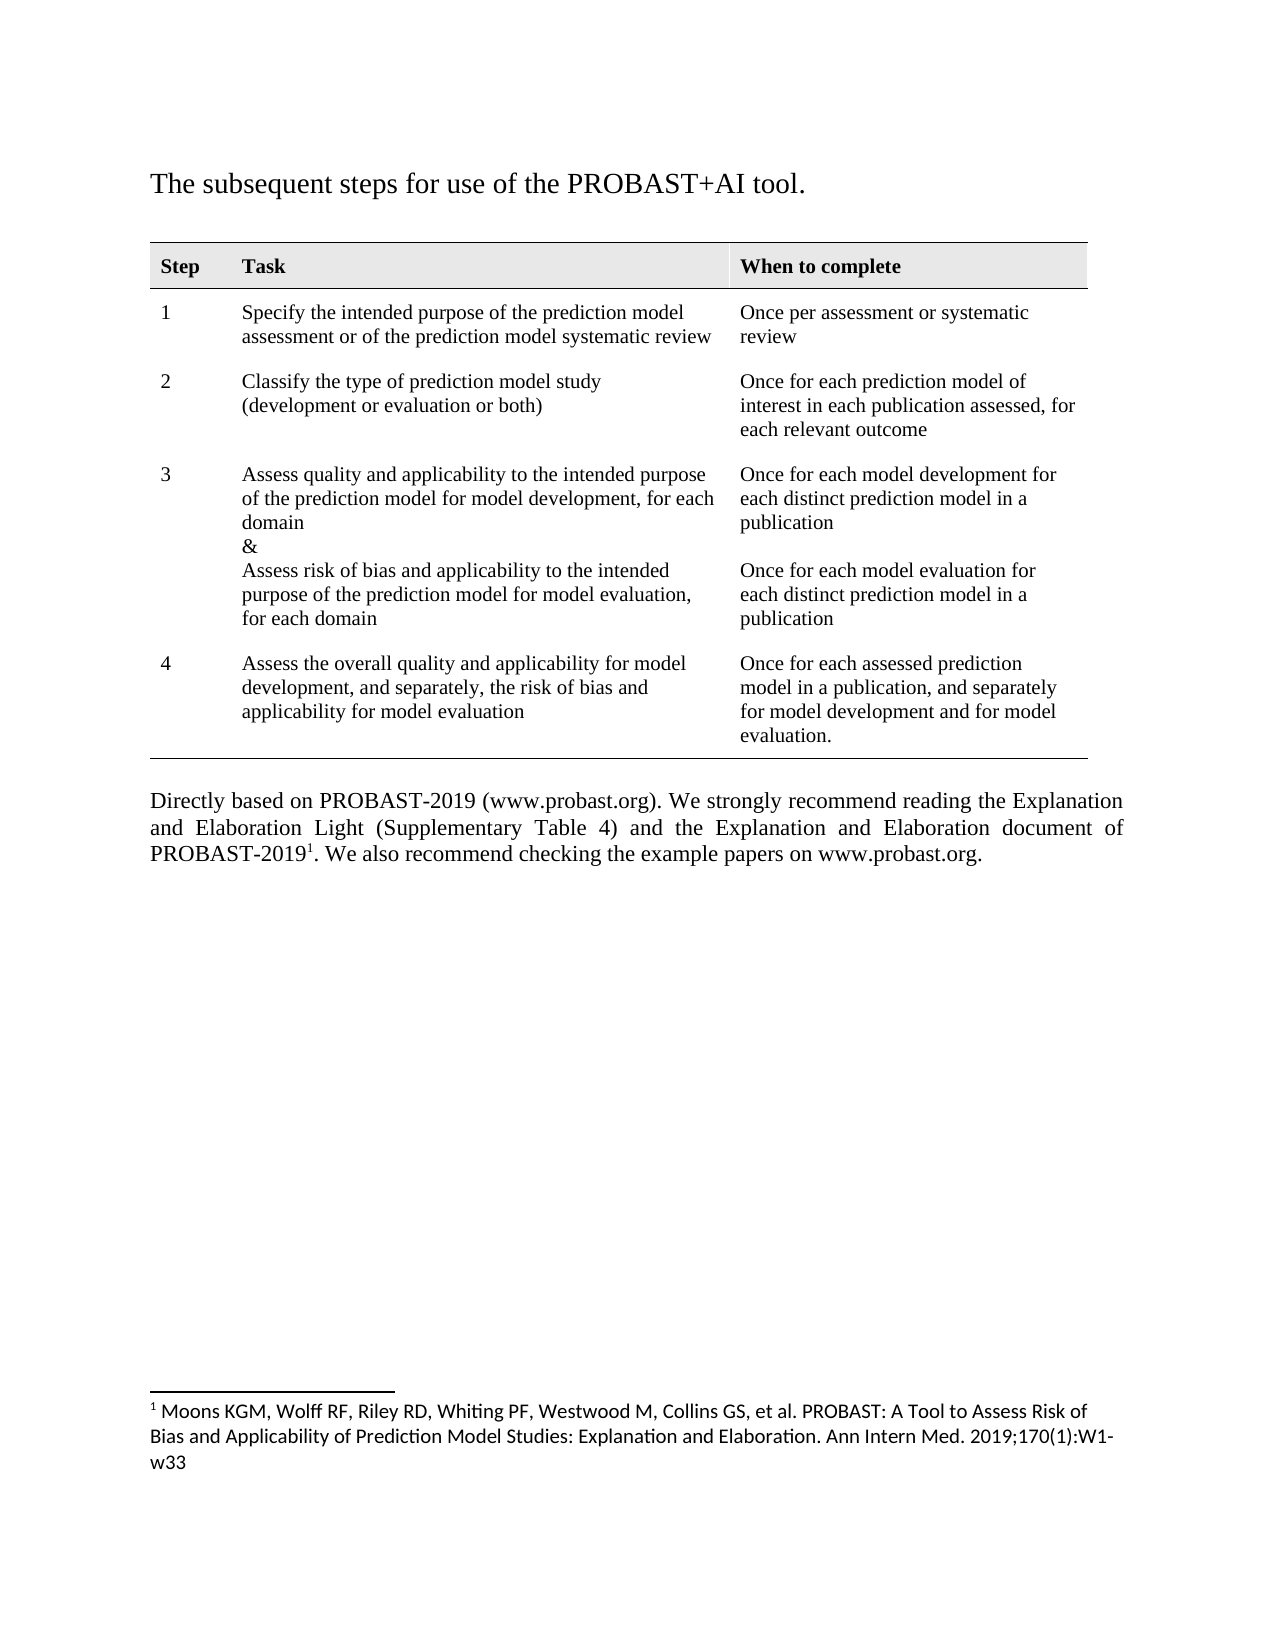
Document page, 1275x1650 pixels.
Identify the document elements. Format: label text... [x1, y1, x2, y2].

table_cell 1 [150, 289, 231, 358]
table_cell Assess the overall quality and applicability for model development, and separately, the risk of bias and applicability for model evaluation [231, 641, 729, 758]
table_cell Once per assessment or systematic review [730, 289, 1087, 358]
table_cell Once for each model development for each distinct prediction model in a publication Once for each model evaluation for each distinct prediction model in a publication [730, 451, 1087, 641]
table_cell Specify the intended purpose of the prediction model assessment or of the prediction model systematic review [231, 289, 729, 358]
table_cell 3 [150, 451, 231, 641]
table_header When to complete [730, 243, 1087, 288]
table_header Task [231, 243, 729, 288]
table_cell Assess quality and applicability to the intended purpose of the prediction model for model development, for each domain & Assess risk of bias and applicability to the intended purpose of the prediction model for model evaluation, for each domain [231, 451, 729, 641]
table_cell Once for each assessed prediction model in a publication, and separately for model development and for model evaluation. [730, 641, 1087, 758]
text Directly based on PROBAST-2019 (www.probast.org). We strongly recommend reading the Explanation and Elaboration Light (Supplementary Table 4) and the Explanation and Elaboration document of PROBAST-2019. We also recommend checking the example papers on www.probast.org. [150, 787, 1125, 866]
table_cell Classify the type of prediction model study (development or evaluation or both) [231, 358, 729, 451]
table_cell 4 [150, 641, 231, 758]
subtitle The subsequent steps for use of the PROBAST+AI tool. [150, 167, 1125, 200]
table_header Step [150, 243, 231, 288]
table_cell Once for each prediction model of interest in each publication assessed, for each relevant outcome [730, 358, 1087, 451]
table_cell 2 [150, 358, 231, 451]
